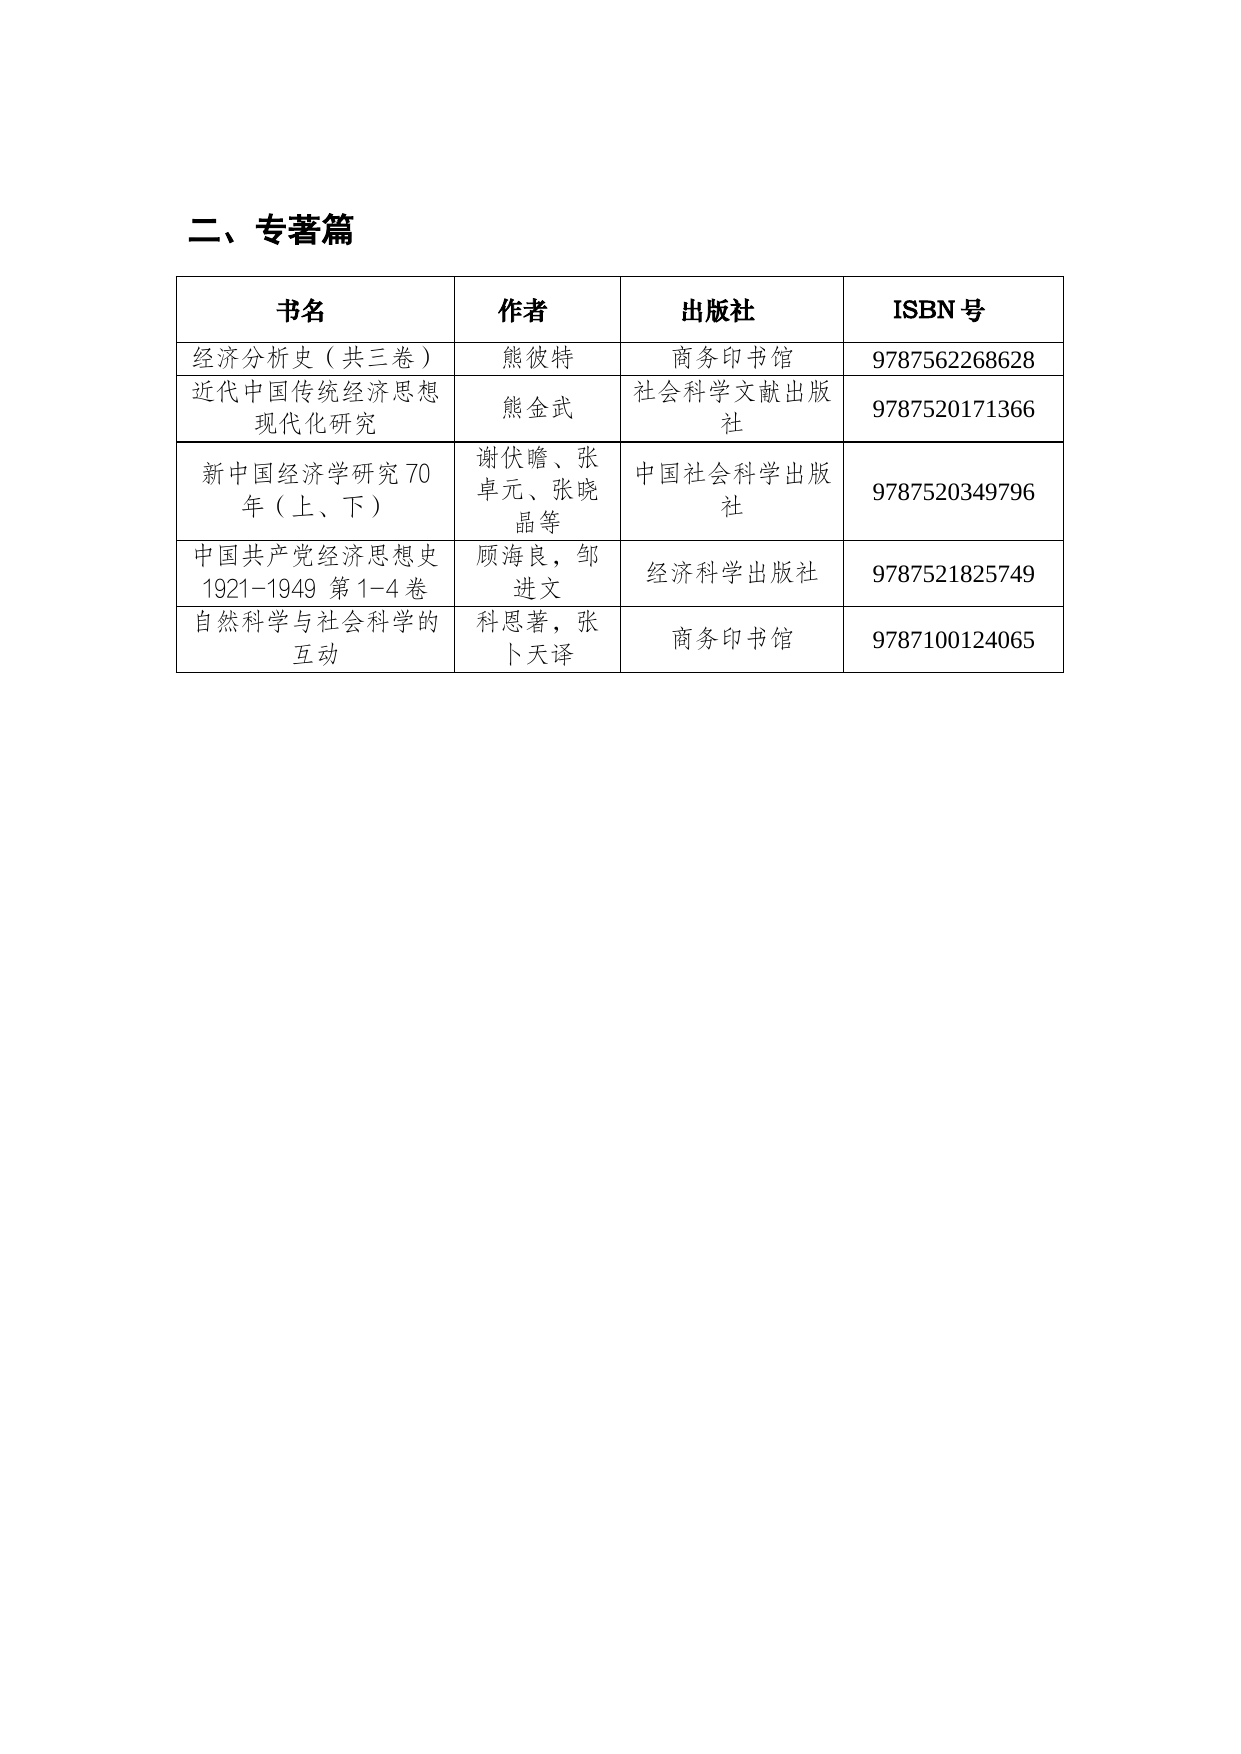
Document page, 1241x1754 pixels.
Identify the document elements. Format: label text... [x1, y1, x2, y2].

table_cell 顾海良，邹进文 [455, 541, 620, 606]
table_cell 商务印书馆 [621, 607, 843, 672]
table_cell 9787562268628 [844, 343, 1063, 375]
table_cell 9787521825749 [844, 541, 1063, 606]
table_cell 9787520171366 [844, 376, 1063, 441]
table_cell 商务印书馆 [621, 343, 843, 375]
table_cell 9787100124065 [844, 607, 1063, 672]
table_cell 新中国经济学研究70年（上、下） [177, 443, 454, 540]
table_cell 近代中国传统经济思想现代化研究 [177, 376, 454, 441]
table_cell 自然科学与社会科学的互动 [177, 607, 454, 672]
table_cell 熊金武 [455, 376, 620, 441]
table_header 书名 [177, 277, 454, 342]
table_cell 中国社会科学出版社 [621, 443, 843, 540]
table_cell 中国共产党经济思想史1921-1949 第1-4卷 [177, 541, 454, 606]
table_header ISBN号 [844, 277, 1063, 342]
table_cell 科恩著，张卜天译 [455, 607, 620, 672]
table_cell 熊彼特 [455, 343, 620, 375]
table_header 作者 [455, 277, 620, 342]
table_cell 9787520349796 [844, 443, 1063, 540]
table_cell 经济分析史（共三卷） [177, 343, 454, 375]
table_cell 社会科学文献出版社 [621, 376, 843, 441]
table_cell 经济科学出版社 [621, 541, 843, 606]
text 二、专著篇 [187, 194, 1024, 259]
table_header 出版社 [621, 277, 843, 342]
table_cell 谢伏瞻、张卓元、张晓晶等 [455, 443, 620, 540]
